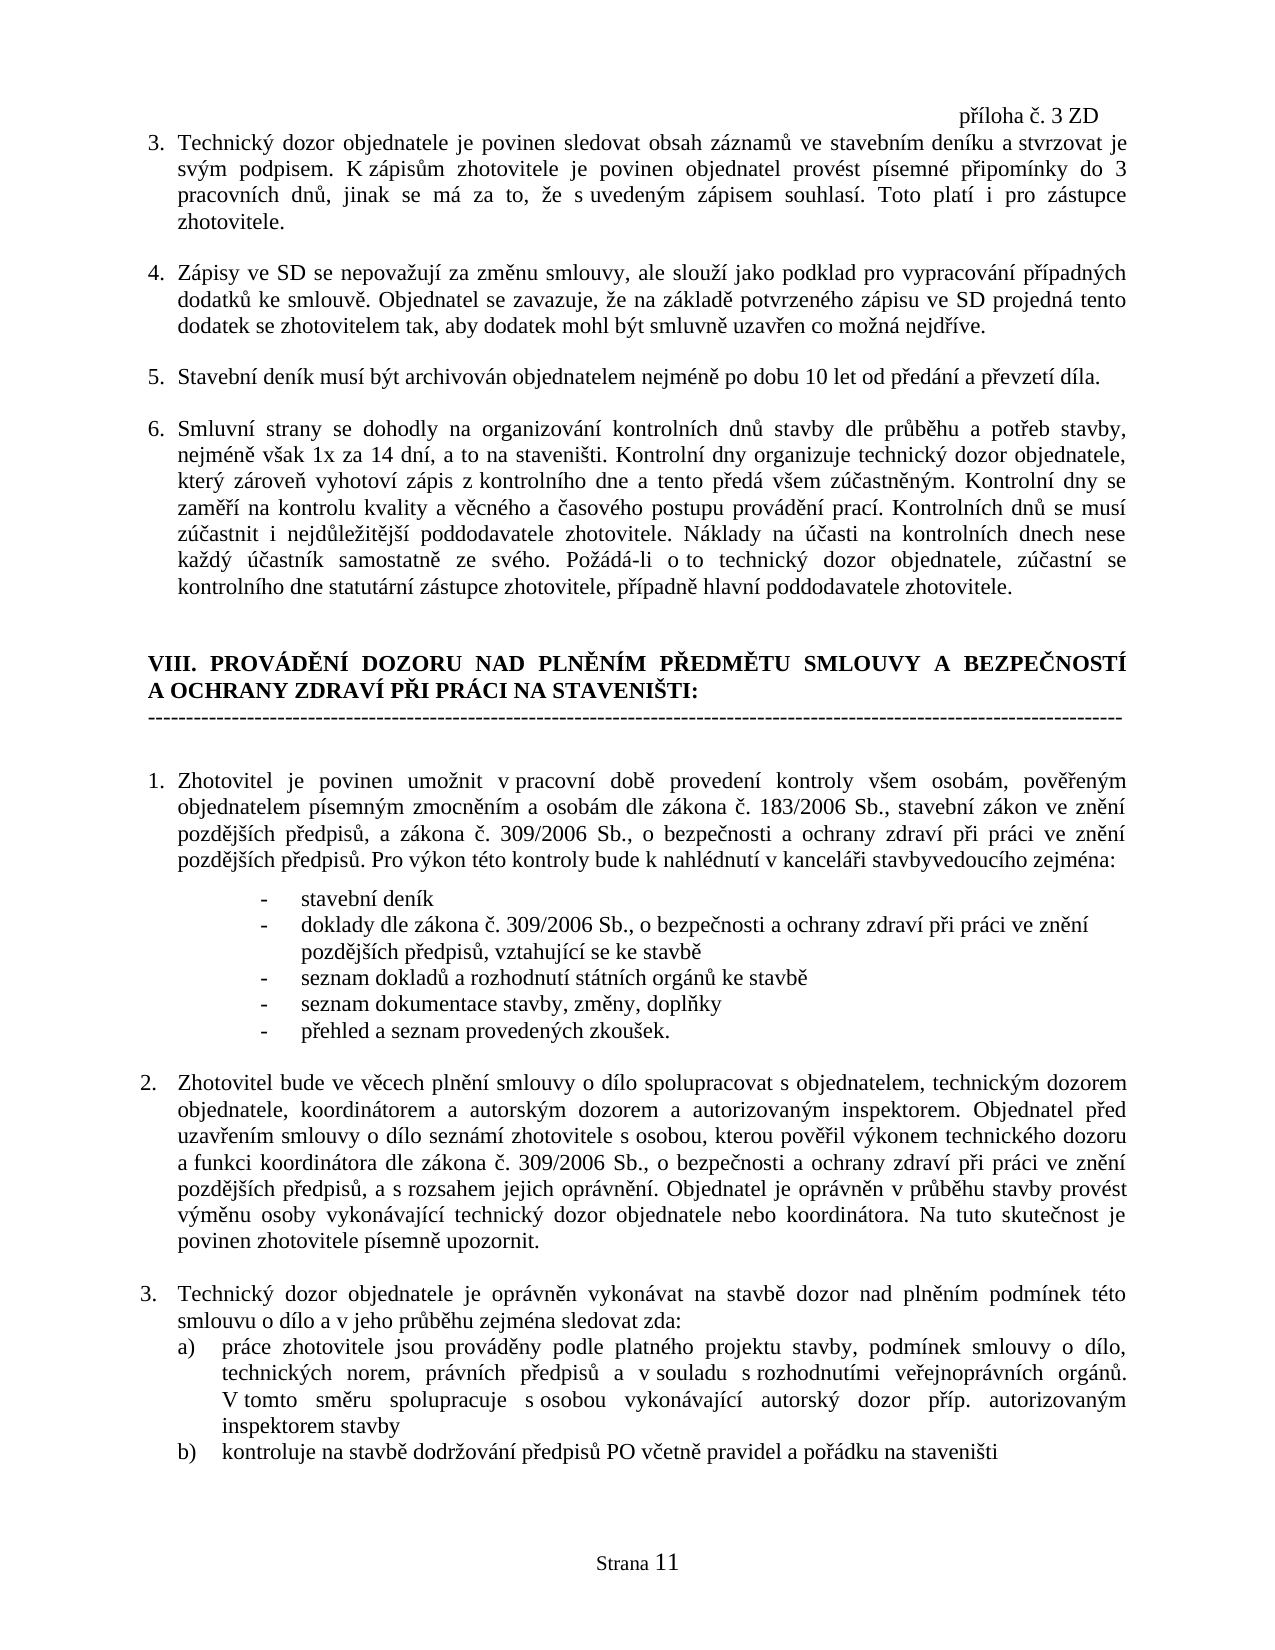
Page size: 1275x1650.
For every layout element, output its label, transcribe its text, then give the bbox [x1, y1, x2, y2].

text -------------------------------------------------------------------------------------------------------------------------------- [148, 703, 1127, 729]
subtitle VIII. PROVÁDĚNÍ DOZORU NAD PLNĚNÍM PŘEDMĚTU SMLOUVY A BEZPEČNOSTÍ A OCHRANY ZDRAVÍ PŘI PRÁCI NA STAVENIŠTI: [148, 651, 1127, 703]
list doklady dle zákona č. 309/2006 Sb., o bezpečnosti a ochrany zdraví při práci ve znění pozdějších předpisů, vztahující se ke stavbě [260, 911, 1127, 964]
list seznam dokladů a rozhodnutí státních orgánů ke stavbě [260, 964, 1127, 990]
list Stavební deník musí být archivován objednatelem nejméně po dobu 10 let od předání a převzetí díla. [148, 363, 1127, 390]
list Technický dozor objednatele je povinen sledovat obsah záznamů ve stavebním deníku a stvrzovat je svým podpisem. K zápisům zhotovitele je povinen objednatel provést písemné připomínky do 3 pracovních dnů, jinak se má za to, že s uvedeným zápisem souhlasí. Toto platí i pro zástupce zhotovitele. [148, 129, 1127, 234]
list Smluvní strany se dohodly na organizování kontrolních dnů stavby dle průběhu a potřeb stavby, nejméně však 1x za 14 dní, a to na staveništi. Kontrolní dny organizuje technický dozor objednatele, který zároveň vyhotoví zápis z kontrolního dne a tento předá všem zúčastněným. Kontrolní dny se zaměří na kontrolu kvality a věcného a časového postupu provádění prací. Kontrolních dnů se musí zúčastnit i nejdůležitější poddodavatele zhotovitele. Náklady na účasti na kontrolních dnech nese každý účastník samostatně ze svého. Požádá-li o to technický dozor objednatele, zúčastní se kontrolního dne statutární zástupce zhotovitele, případně hlavní poddodavatele zhotovitele. [148, 415, 1127, 599]
list přehled a seznam provedených zkoušek. [260, 1017, 1127, 1043]
list Zhotovitel je povinen umožnit v pracovní době provedení kontroly všem osobám, pověřeným objednatelem písemným zmocněním a osobám dle zákona č. 183/2006 Sb., stavební zákon ve znění pozdějších předpisů, a zákona č. 309/2006 Sb., o bezpečnosti a ochrany zdraví při práci ve znění pozdějších předpisů. Pro výkon této kontroly bude k nahlédnutí v kanceláři stavbyvedoucího zejména: [148, 767, 1127, 872]
list Zápisy ve SD se nepovažují za změnu smlouvy, ale slouží jako podklad pro vypracování případných dodatků ke smlouvě. Objednatel se zavazuje, že na základě potvrzeného zápisu ve SD projedná tento dodatek se zhotovitelem tak, aby dodatek mohl být smluvně uzavřen co možná nejdříve. [148, 259, 1127, 338]
list Zhotovitel bude ve věcech plnění smlouvy o dílo spolupracovat s objednatelem, technickým dozorem objednatele, koordinátorem a autorským dozorem a autorizovaným inspektorem. Objednatel před uzavřením smlouvy o dílo seznámí zhotovitele s osobou, kterou pověřil výkonem technického dozoru a funkci koordinátora dle zákona č. 309/2006 Sb., o bezpečnosti a ochrany zdraví při práci ve znění pozdějších předpisů, a s rozsahem jejich oprávnění. Objednatel je oprávněn v průběhu stavby provést výměnu osoby vykonávající technický dozor objednatele nebo koordinátora. Na tuto skutečnost je povinen zhotovitele písemně upozornit. [140, 1069, 1127, 1254]
list Technický dozor objednatele je oprávněn vykonávat na stavbě dozor nad plněním podmínek této smlouvu o dílo a v jeho průběhu zejména sledovat zda: [140, 1280, 1127, 1333]
list kontroluje na stavbě dodržování předpisů PO včetně pravidel a pořádku na staveništi [177, 1438, 1127, 1465]
list seznam dokumentace stavby, změny, doplňky [260, 990, 1127, 1017]
list práce zhotovitele jsou prováděny podle platného projektu stavby, podmínek smlouvy o dílo, technických norem, právních předpisů a v souladu s rozhodnutími veřejnoprávních orgánů. V tomto směru spolupracuje s osobou vykonávající autorský dozor příp. autorizovaným inspektorem stavby [177, 1333, 1127, 1438]
list stavební deník [260, 885, 1127, 911]
